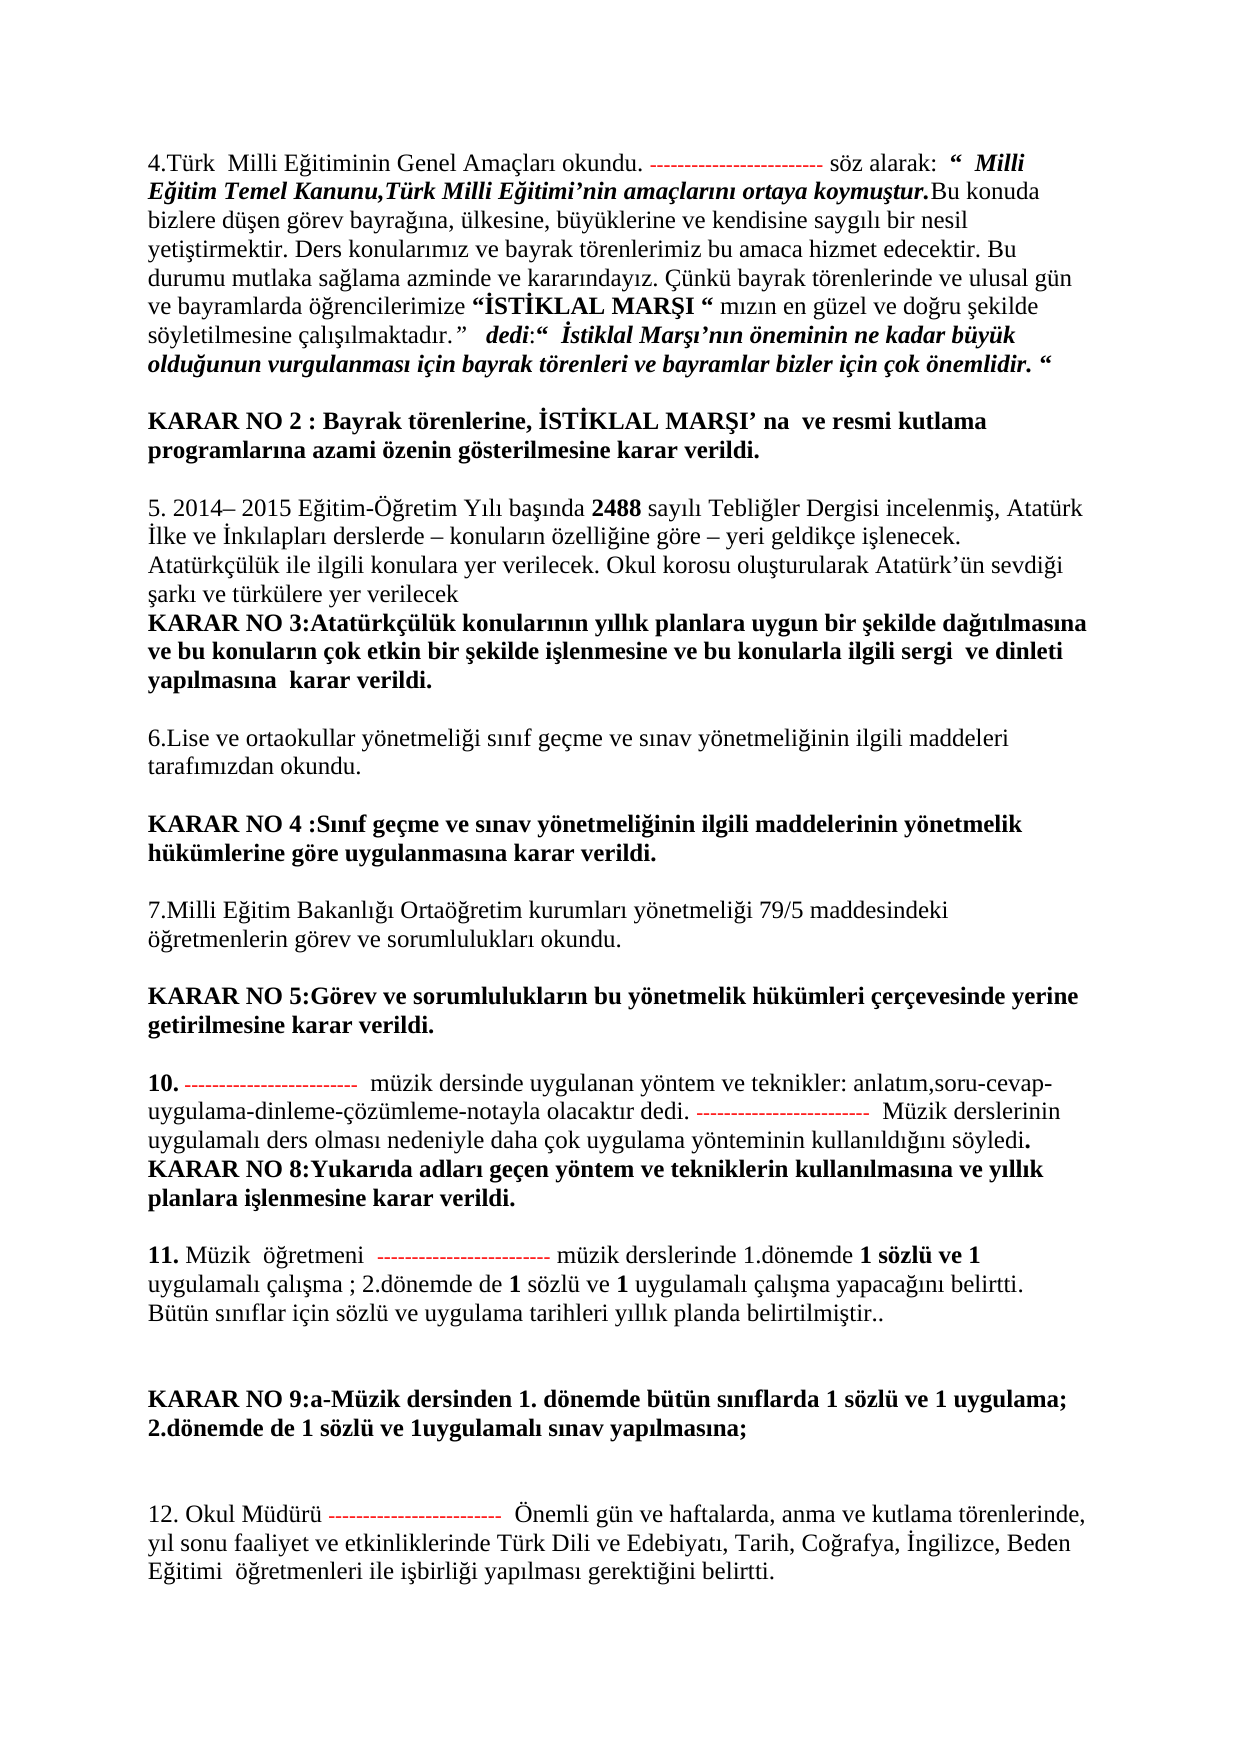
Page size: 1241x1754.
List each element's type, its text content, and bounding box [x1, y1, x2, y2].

text KARAR NO 9:a-Müzik dersinden 1. dönemde bütün sınıflarda 1 sözlü ve 1 uygulama; 2.dönemde de 1 sözlü ve 1uygulamalı sınav yapılmasına; [148, 1384, 1093, 1441]
text 12. Okul Müdürü ------------------------- Önemli gün ve haftalarda, anma ve kutlama törenlerinde, yıl sonu faaliyet ve etkinliklerinde Türk Dili ve Edebiyatı, Tarih, Coğrafya, İngilizce, Beden Eğitimi öğretmenleri ile işbirliği yapılması gerektiğini belirtti. [148, 1499, 1093, 1585]
text 4.Türk Milli Eğitiminin Genel Amaçları okundu. ------------------------- söz alarak: “ Milli Eğitim Temel Kanunu,Türk Milli Eğitimi’nin amaçlarını ortaya koymuştur.Bu konuda bizlere düşen görev bayrağına, ülkesine, büyüklerine ve kendisine saygılı bir nesil yetiştirmektir. Ders konularımız ve bayrak törenlerimiz bu amaca hizmet edecektir. Bu durumu mutlaka sağlama azminde ve kararındayız. Çünkü bayrak törenlerinde ve ulusal gün ve bayramlarda öğrencilerimize “İSTİKLAL MARŞI “ mızın en güzel ve doğru şekilde söyletilmesine çalışılmaktadır.” dedi:“ İstiklal Marşı’nın öneminin ne kadar büyük olduğunun vurgulanması için bayrak törenleri ve bayramlar bizler için çok önemlidir. “ [148, 148, 1093, 378]
text 7.Milli Eğitim Bakanlığı Ortaöğretim kurumları yönetmeliği 79/5 maddesindeki öğretmenlerin görev ve sorumlulukları okundu. [148, 895, 1093, 953]
text KARAR NO 3:Atatürkçülük konularının yıllık planlara uygun bir şekilde dağıtılmasına ve bu konuların çok etkin bir şekilde işlenmesine ve bu konularla ilgili sergi ve dinleti yapılmasına karar verildi. [148, 608, 1093, 694]
text 11. Müzik öğretmeni ------------------------- müzik derslerinde 1.dönemde 1 sözlü ve 1 uygulamalı çalışma ; 2.dönemde de 1 sözlü ve 1 uygulamalı çalışma yapacağını belirtti. Bütün sınıflar için sözlü ve uygulama tarihleri yıllık planda belirtilmiştir.. [148, 1240, 1093, 1326]
text KARAR NO 2 : Bayrak törenlerine, İSTİKLAL MARŞI’ na ve resmi kutlama programlarına azami özenin gösterilmesine karar verildi. [148, 406, 1093, 464]
text KARAR NO 8:Yukarıda adları geçen yöntem ve tekniklerin kullanılmasına ve yıllık planlara işlenmesine karar verildi. [148, 1154, 1093, 1211]
text KARAR NO 5:Görev ve sorumlulukların bu yönetmelik hükümleri çerçevesinde yerine getirilmesine karar verildi. [148, 981, 1093, 1039]
text KARAR NO 4 :Sınıf geçme ve sınav yönetmeliğinin ilgili maddelerinin yönetmelik hükümlerine göre uygulanmasına karar verildi. [148, 809, 1093, 866]
text 6.Lise ve ortaokullar yönetmeliği sınıf geçme ve sınav yönetmeliğinin ilgili maddeleri tarafımızdan okundu. [148, 723, 1093, 780]
text 5. 2014– 2015 Eğitim-Öğretim Yılı başında 2488 sayılı Tebliğler Dergisi incelenmiş, Atatürk İlke ve İnkılapları derslerde – konuların özelliğine göre – yeri geldikçe işlenecek. Atatürkçülük ile ilgili konulara yer verilecek. Okul korosu oluşturularak Atatürk’ün sevdiği şarkı ve türkülere yer verilecek [148, 493, 1093, 608]
text 10. ------------------------- müzik dersinde uygulanan yöntem ve teknikler: anlatım,soru-cevap-uygulama-dinleme-çözümleme-notayla olacaktır dedi. ------------------------- Müzik derslerinin uygulamalı ders olması nedeniyle daha çok uygulama yönteminin kullanıldığını söyledi. [148, 1068, 1093, 1154]
